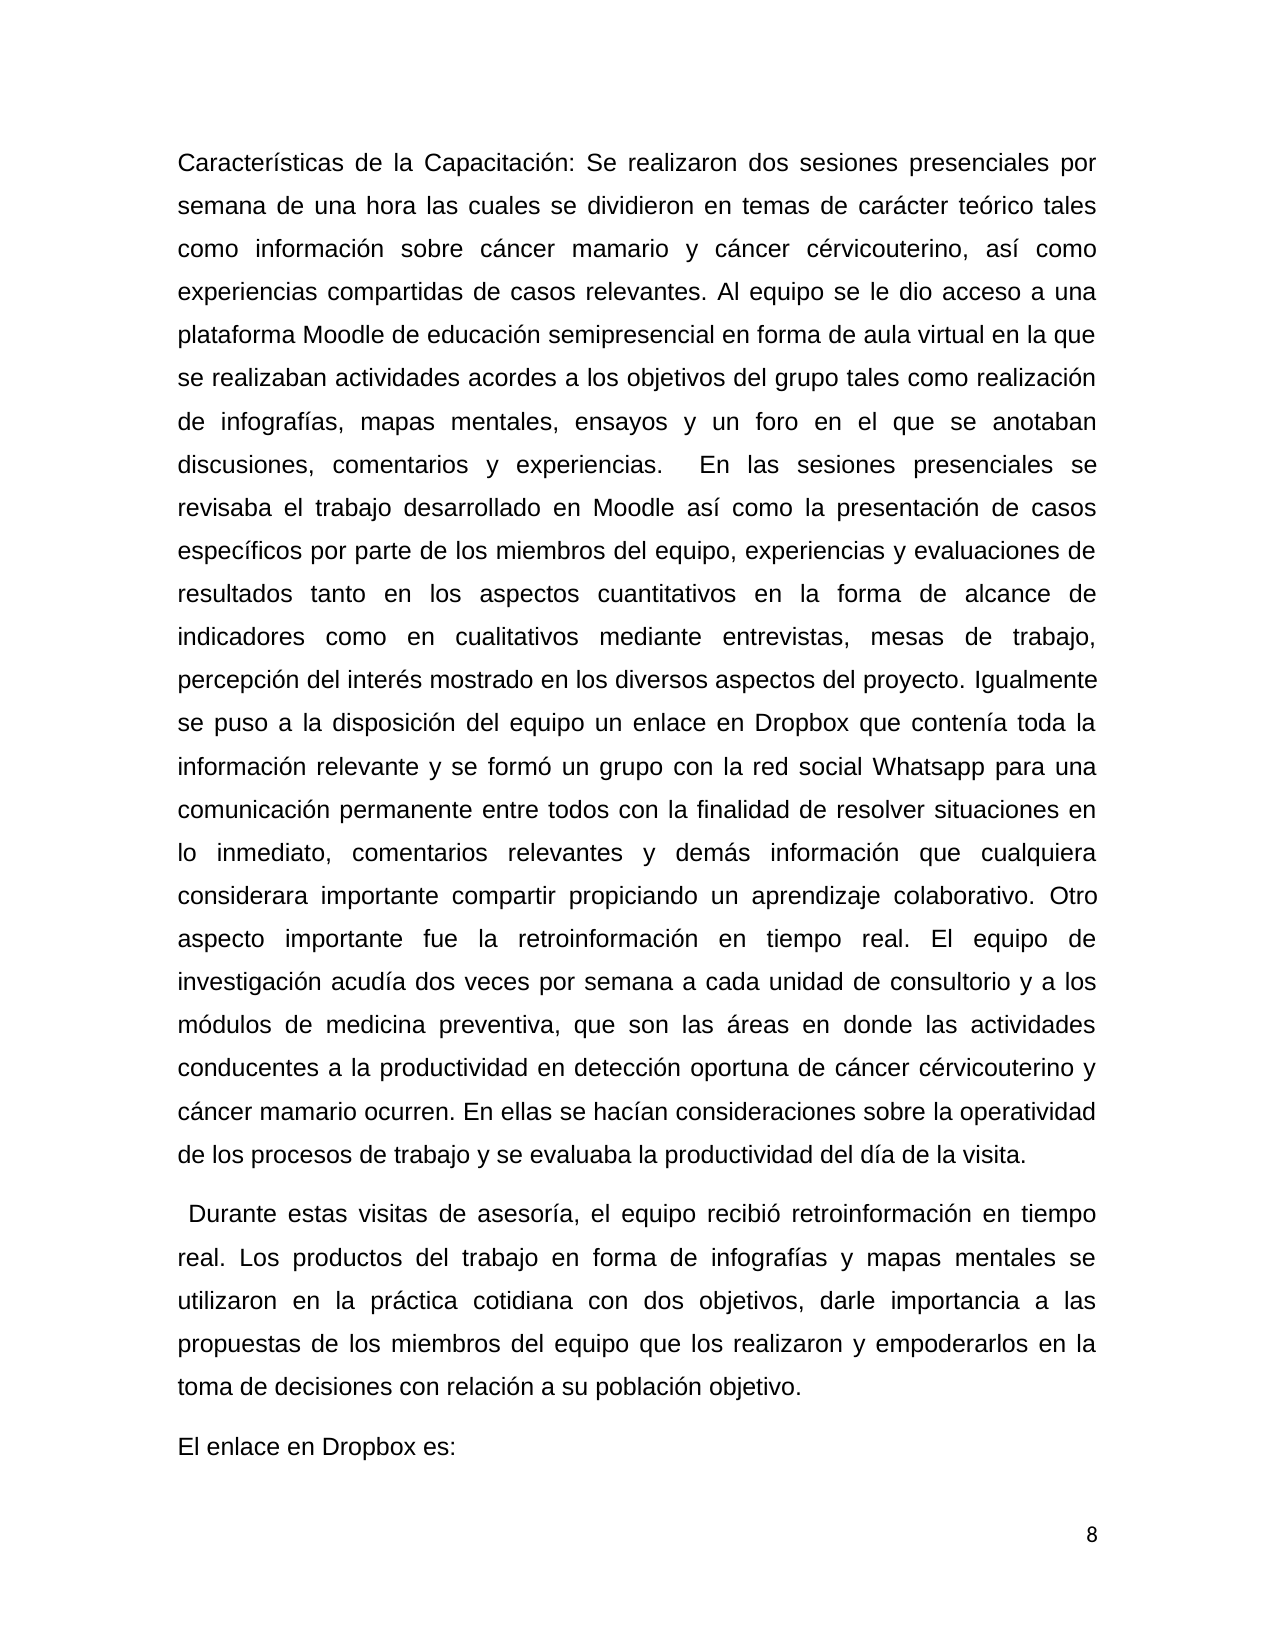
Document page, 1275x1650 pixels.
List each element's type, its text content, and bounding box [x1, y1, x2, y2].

text Durante estas visitas de asesoría, el equipo recibió retroinformación en tiempo real. Los productos del trabajo en forma de infografías y mapas mentales se utilizaron en la práctica cotidiana con dos objetivos, darle importancia a las propuestas de los miembros del equipo que los realizaron y empoderarlos en la toma de decisiones con relación a su población objetivo. [177, 1199, 1098, 1401]
text Características de la Capacitación: Se realizaron dos sesiones presenciales por semana de una hora las cuales se dividieron en temas de carácter teórico tales como información sobre cáncer mamario y cáncer cérvicouterino, así como experiencias compartidas de casos relevantes. Al equipo se le dio acceso a una plataforma Moodle de educación semipresencial en forma de aula virtual en la que se realizaban actividades acordes a los objetivos del grupo tales como realización de infografías, mapas mentales, ensayos y un foro en el que se anotaban discusiones, comentarios y experiencias. En las sesiones presenciales se revisaba el trabajo desarrollado en Moodle así como la presentación de casos específicos por parte de los miembros del equipo, experiencias y evaluaciones de resultados tanto en los aspectos cuantitativos en la forma de alcance de indicadores como en cualitativos mediante entrevistas, mesas de trabajo, percepción del interés mostrado en los diversos aspectos del proyecto. Igualmente se puso a la disposición del equipo un enlace en Dropbox que contenía toda la información relevante y se formó un grupo con la red social Whatsapp para una comunicación permanente entre todos con la finalidad de resolver situaciones en lo inmediato, comentarios relevantes y demás información que cualquiera considerara importante compartir propiciando un aprendizaje colaborativo. Otro aspecto importante fue la retroinformación en tiempo real. El equipo de investigación acudía dos veces por semana a cada unidad de consultorio y a los módulos de medicina preventiva, que son las áreas en donde las actividades conducentes a la productividad en detección oportuna de cáncer cérvicouterino y cáncer mamario ocurren. En ellas se hacían consideraciones sobre la operatividad de los procesos de trabajo y se evaluaba la productividad del día de la visita. [177, 148, 1098, 1168]
text El enlace en Dropbox es: [177, 1432, 1098, 1460]
